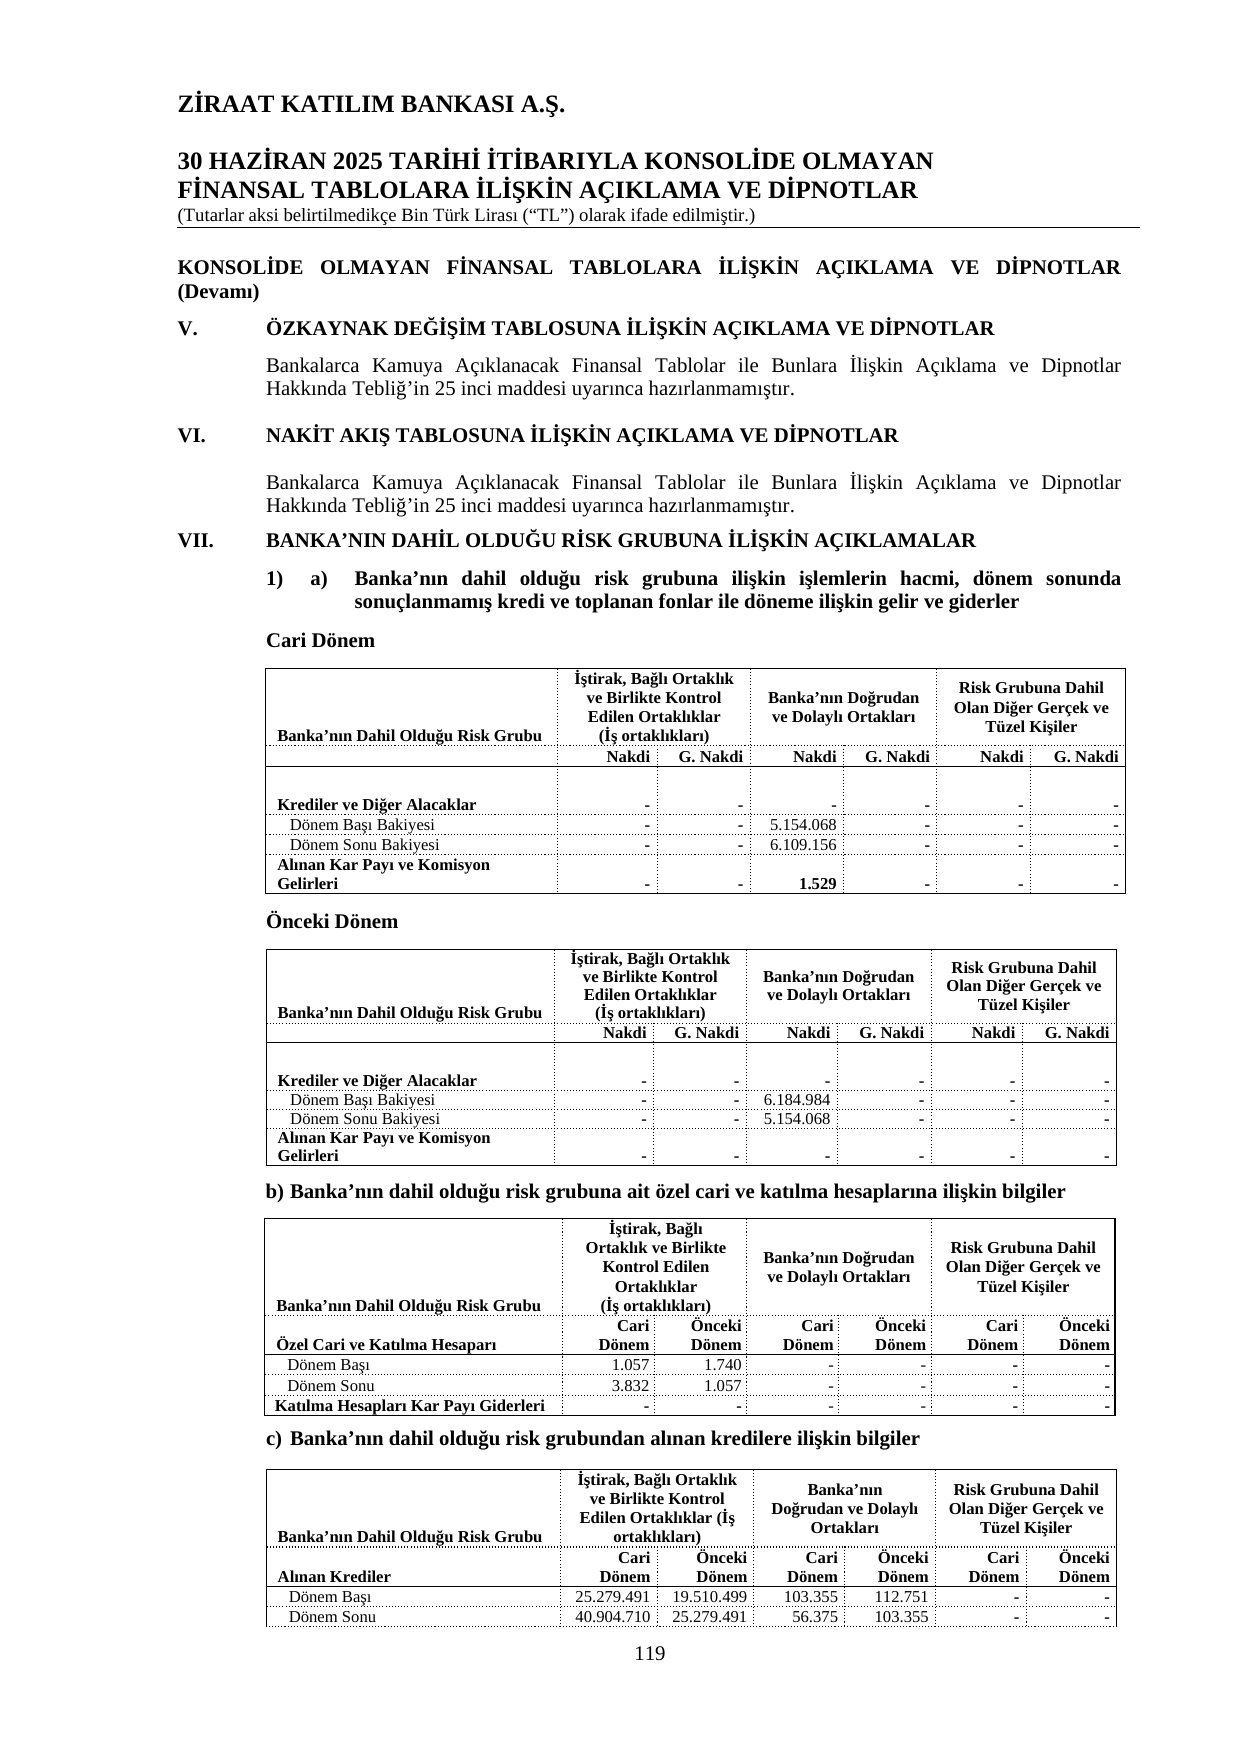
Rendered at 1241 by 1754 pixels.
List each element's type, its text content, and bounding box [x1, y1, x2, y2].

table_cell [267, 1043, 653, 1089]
text KONSOLİDE OLMAYAN FİNANSAL TABLOLARA İLİŞKİN AÇIKLAMA VE DİPNOTLAR (Devamı) [177, 255, 1122, 303]
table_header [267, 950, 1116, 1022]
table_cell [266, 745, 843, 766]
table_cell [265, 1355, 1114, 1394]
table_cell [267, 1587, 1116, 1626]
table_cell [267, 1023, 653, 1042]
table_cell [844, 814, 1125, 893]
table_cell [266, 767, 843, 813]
list Banka’nın dahil olduğu risk grubundan alınan kredilere ilişkin bilgiler [266, 1425, 1122, 1449]
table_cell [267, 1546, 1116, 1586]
text Bankalarca Kamuya Açıklanacak Finansal Tablolar ile Bunlara İlişkin Açıklama ve Dipnotlar Hakkında Tebliğ’in 25 inci maddesi uyarınca hazırlanmamıştır. [266, 471, 1122, 517]
text VI. NAKİT AKIŞ TABLOSUNA İLİŞKİN AÇIKLAMA VE DİPNOTLAR [177, 424, 1122, 447]
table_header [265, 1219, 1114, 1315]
text Bankalarca Kamuya Açıklanacak Finansal Tablolar ile Bunlara İlişkin Açıklama ve Dipnotlar Hakkında Tebliğ’in 25 inci maddesi uyarınca hazırlanmamıştır. [251, 354, 1122, 400]
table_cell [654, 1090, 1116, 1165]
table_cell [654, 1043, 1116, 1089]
text 1) a) Banka’nın dahil olduğu risk grubuna ilişkin işlemlerin hacmi, dönem sonunda sonuçlanmamış kredi ve toplanan fonlar ile döneme ilişkin gelir ve giderler [266, 567, 1122, 613]
list Banka’nın dahil olduğu risk grubuna ait özel cari ve katılma hesaplarına ilişkin bilgiler [265, 1179, 1122, 1203]
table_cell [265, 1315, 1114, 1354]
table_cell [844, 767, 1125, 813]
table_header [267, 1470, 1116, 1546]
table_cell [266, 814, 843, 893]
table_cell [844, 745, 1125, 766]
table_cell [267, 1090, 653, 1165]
text Cari Dönem [266, 629, 1122, 652]
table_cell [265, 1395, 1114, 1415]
text Önceki Dönem [266, 910, 1122, 933]
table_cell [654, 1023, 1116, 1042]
text V. ÖZKAYNAK DEĞİŞİM TABLOSUNA İLİŞKİN AÇIKLAMA VE DİPNOTLAR [177, 317, 1122, 340]
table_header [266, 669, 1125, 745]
text VII. BANKA’NIN DAHİL OLDUĞU RİSK GRUBUNA İLİŞKİN AÇIKLAMALAR [177, 529, 1122, 552]
